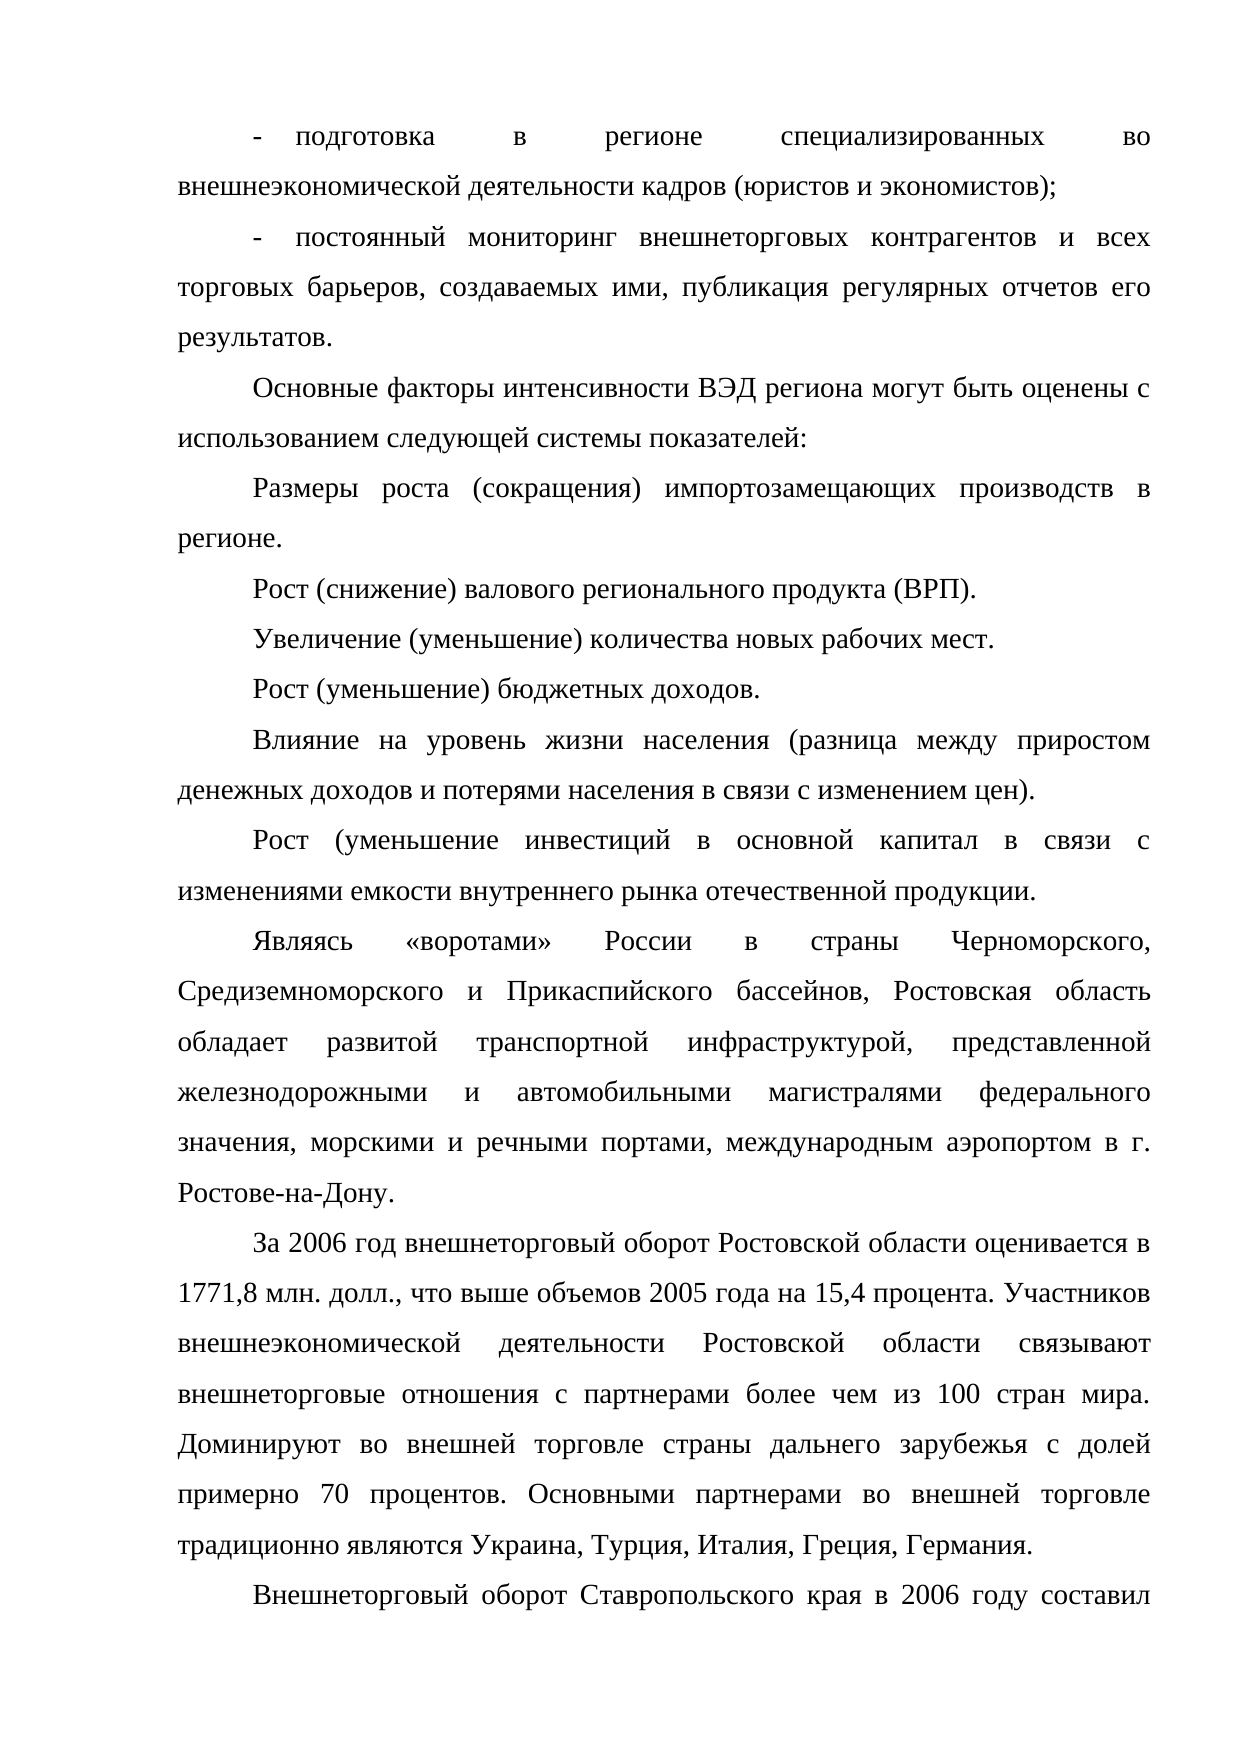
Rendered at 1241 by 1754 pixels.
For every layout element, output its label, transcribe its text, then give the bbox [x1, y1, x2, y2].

text Рост (уменьшение) бюджетных доходов. [177, 672, 1152, 705]
text Влияние на уровень жизни населения (разница между приростом денежных доходов и потерями населения в связи с изменением цен). [177, 722, 1152, 806]
text Рост (уменьшение инвестиций в основной капитал в связи с изменениями емкости внутреннего рынка отечественной продукции. [177, 822, 1152, 906]
text Являясь «воротами» России в страны Черноморского, Средиземноморского и Прикаспийского бассейнов, Ростовская область обладает развитой транспортной инфраструктурой, представленной железнодорожными и автомобильными магистралями федерального значения, морскими и речными портами, международным аэропортом в г. Ростове-на-Дону. [177, 923, 1152, 1208]
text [177, 1577, 1152, 1611]
text Рост (снижение) валового регионального продукта (ВРП). [177, 571, 1152, 604]
text За 2006 год внешнеторговый оборот Ростовской области оценивается в 1771,8 млн. долл., что выше объемов 2005 года на 15,4 процента. Участников внешнеэкономической деятельности Ростовской области связывают внешнеторговые отношения с партнерами более чем из 100 стран мира. Доминируют во внешней торговле страны дальнего зарубежья с долей примерно 70 процентов. Основными партнерами во внешней торговле традиционно являются Украина, Турция, Италия, Греция, Германия. [177, 1225, 1152, 1560]
text - постоянный мониторинг внешнеторговых контрагентов и всех торговых барьеров, создаваемых ими, публикация регулярных отчетов его результатов. [177, 219, 1152, 353]
text Основные факторы интенсивности ВЭД региона могут быть оценены с использованием следующей системы показателей: [177, 370, 1152, 453]
text Размеры роста (сокращения) импортозамещающих производств в регионе. [177, 470, 1152, 554]
text - подготовка в регионе специализированных во внешнеэкономической деятельности кадров (юристов и экономистов); [177, 118, 1152, 202]
text Увеличение (уменьшение) количества новых рабочих мест. [177, 621, 1152, 655]
